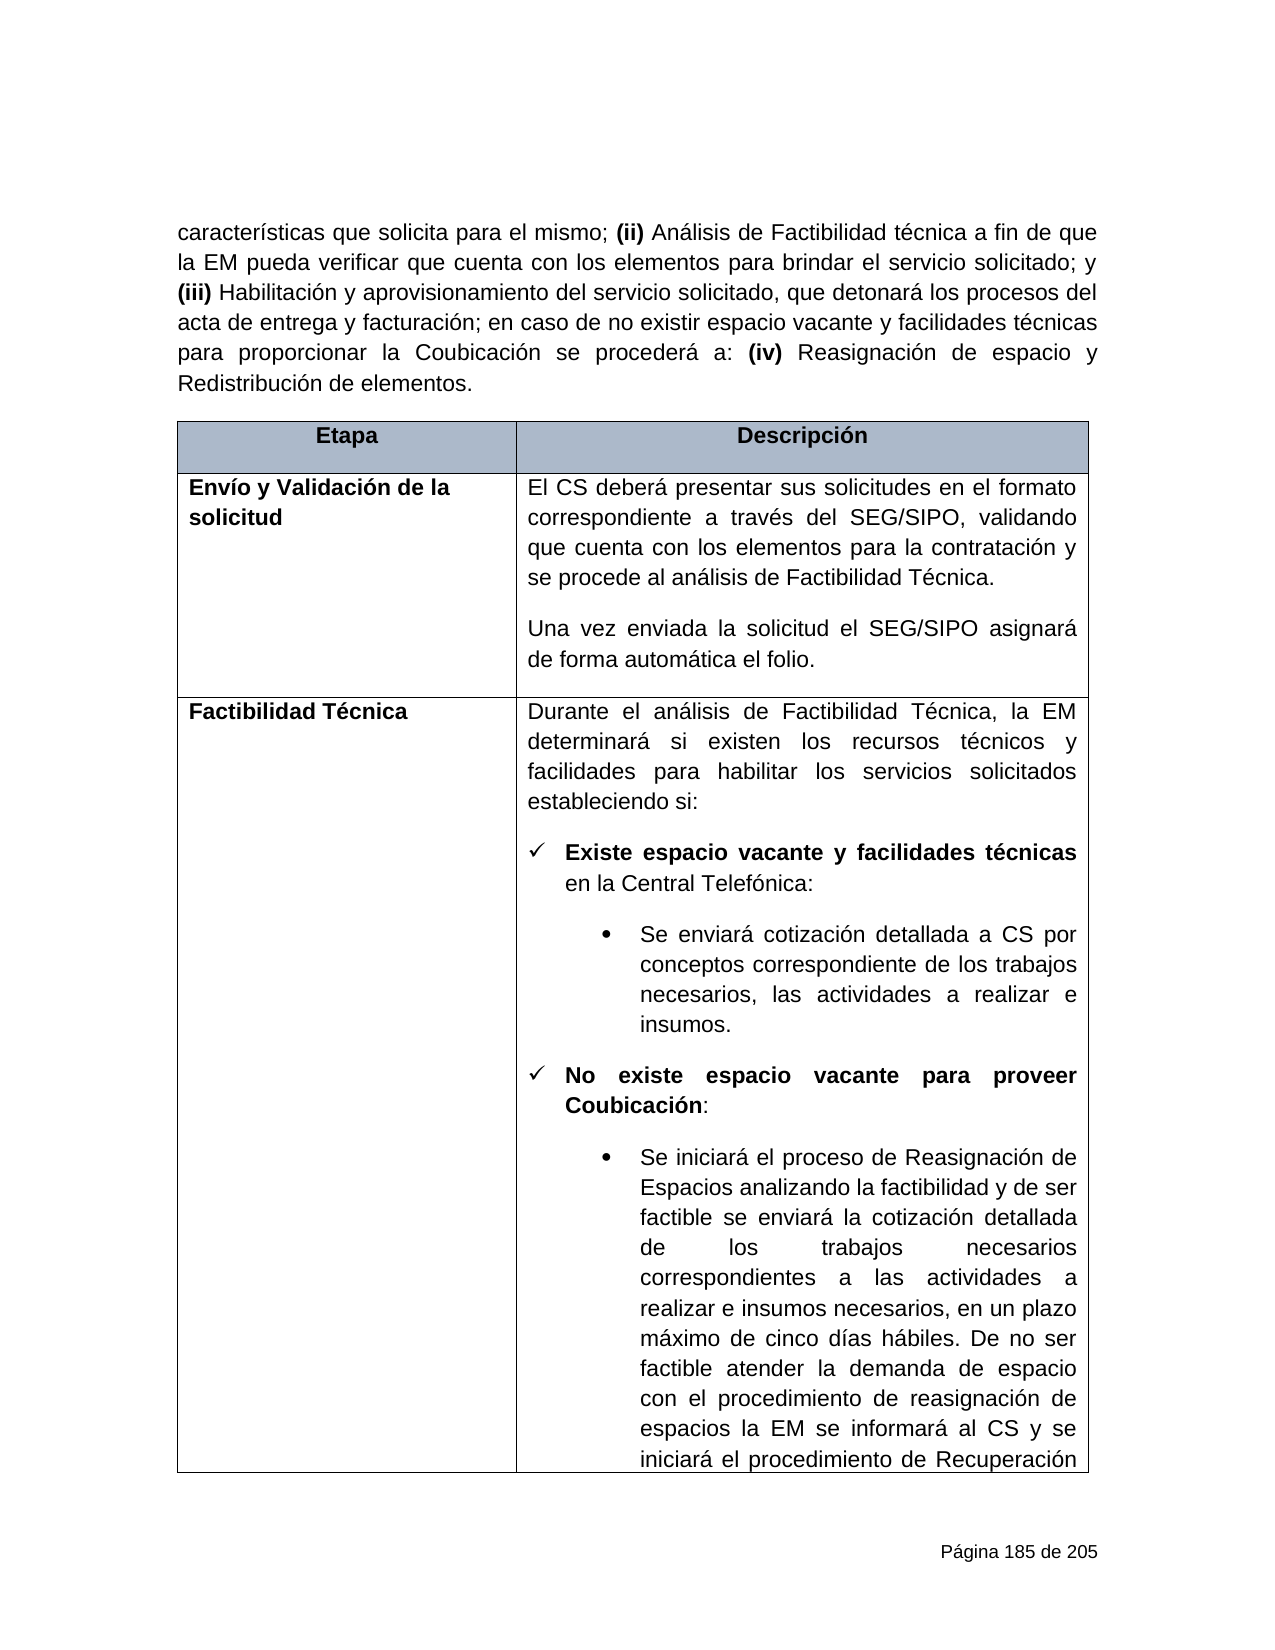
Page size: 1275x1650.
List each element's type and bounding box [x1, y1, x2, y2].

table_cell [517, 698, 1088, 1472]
text [177, 218, 1098, 396]
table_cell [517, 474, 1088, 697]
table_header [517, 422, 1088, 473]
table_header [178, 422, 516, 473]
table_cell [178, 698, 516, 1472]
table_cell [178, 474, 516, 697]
